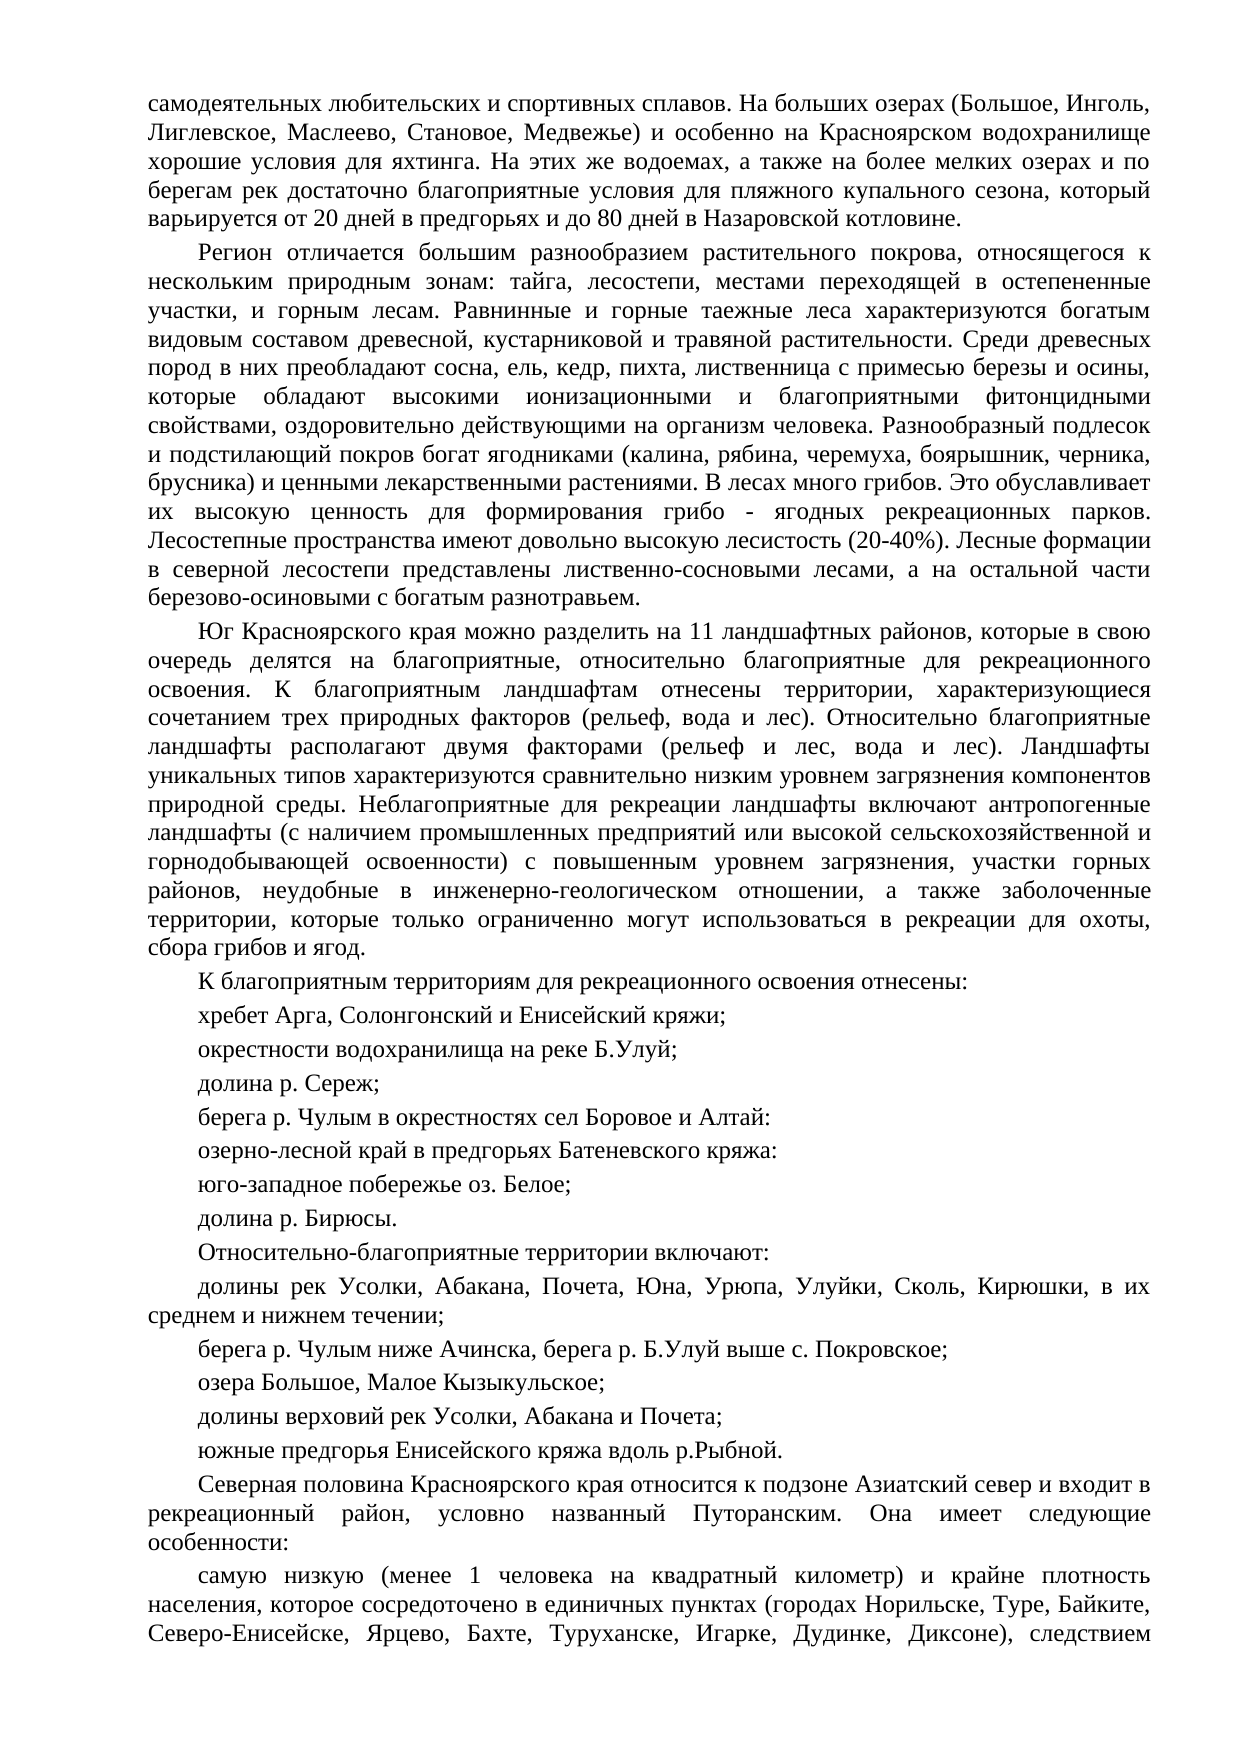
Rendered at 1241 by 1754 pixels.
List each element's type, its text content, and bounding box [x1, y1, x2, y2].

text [148, 1560, 1152, 1647]
text Относительно-благоприятные территории включают: [148, 1237, 1152, 1266]
text К благоприятным территориям для рекреационного освоения отнесены: [148, 966, 1152, 995]
text озера Большое, Малое Кызыкульское; [148, 1367, 1152, 1396]
text юго-западное побережье оз. Белое; [148, 1169, 1152, 1198]
text долины рек Усолки, Абакана, Почета, Юна, Урюпа, Улуйки, Сколь, Кирюшки, в их среднем и нижнем течении; [148, 1271, 1152, 1328]
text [148, 88, 1152, 232]
text Регион отличается большим разнообразием растительного покрова, относящегося к нескольким природным зонам: тайга, лесостепи, местами переходящей в остепененные участки, и горным лесам. Равнинные и горные таежные леса характеризуются богатым видовым составом древесной, кустарниковой и травяной растительности. Среди древесных пород в них преобладают сосна, ель, кедр, пихта, лиственница с примесью березы и осины, которые обладают высокими ионизационными и благоприятными фитонцидными свойствами, оздоровительно действующими на организм человека. Разнообразный подлесок и подстилающий покров богат ягодниками (калина, рябина, черемуха, боярышник, черника, брусника) и ценными лекарственными растениями. В лесах много грибов. Это обуславливает их высокую ценность для формирования грибо - ягодных рекреационных парков. Лесостепные пространства имеют довольно высокую лесистость (20-40%). Лесные формации в северной лесостепи представлены лиственно-сосновыми лесами, а на остальной части березово-осиновыми с богатым разнотравьем. [148, 237, 1152, 611]
text долина р. Бирюсы. [148, 1203, 1152, 1232]
text Северная половина Красноярского края относится к подзоне Азиатский север и входит в рекреационный район, условно названный Путоранским. Она имеет следующие особенности: [148, 1469, 1152, 1555]
text озерно-лесной край в предгорьях Батеневского кряжа: [148, 1136, 1152, 1164]
text хребет Арга, Солонгонский и Енисейский кряжи; [148, 1000, 1152, 1029]
text берега р. Чулым ниже Ачинска, берега р. Б.Улуй выше с. Покровское; [148, 1334, 1152, 1362]
text южные предгорья Енисейского кряжа вдоль р.Рыбной. [148, 1435, 1152, 1464]
text берега р. Чулым в окрестностях сел Боровое и Алтай: [148, 1102, 1152, 1131]
text Юг Красноярского края можно разделить на 11 ландшафтных районов, которые в свою очередь делятся на благоприятные, относительно благоприятные для рекреационного освоения. К благоприятным ландшафтам отнесены территории, характеризующиеся сочетанием трех природных факторов (рельеф, вода и лес). Относительно благоприятные ландшафты располагают двумя факторами (рельеф и лес, вода и лес). Ландшафты уникальных типов характеризуются сравнительно низким уровнем загрязнения компонентов природной среды. Неблагоприятные для рекреации ландшафты включают антропогенные ландшафты (с наличием промышленных предприятий или высокой сельскохозяйственной и горнодобывающей освоенности) с повышенным уровнем загрязнения, участки горных районов, неудобные в инженерно-геологическом отношении, а также заболоченные территории, которые только ограниченно могут использоваться в рекреации для охоты, сбора грибов и ягод. [148, 616, 1152, 961]
text окрестности водохранилища на реке Б.Улуй; [148, 1034, 1152, 1063]
text долина р. Сереж; [148, 1068, 1152, 1097]
text долины верховий рек Усолки, Абакана и Почета; [148, 1401, 1152, 1430]
